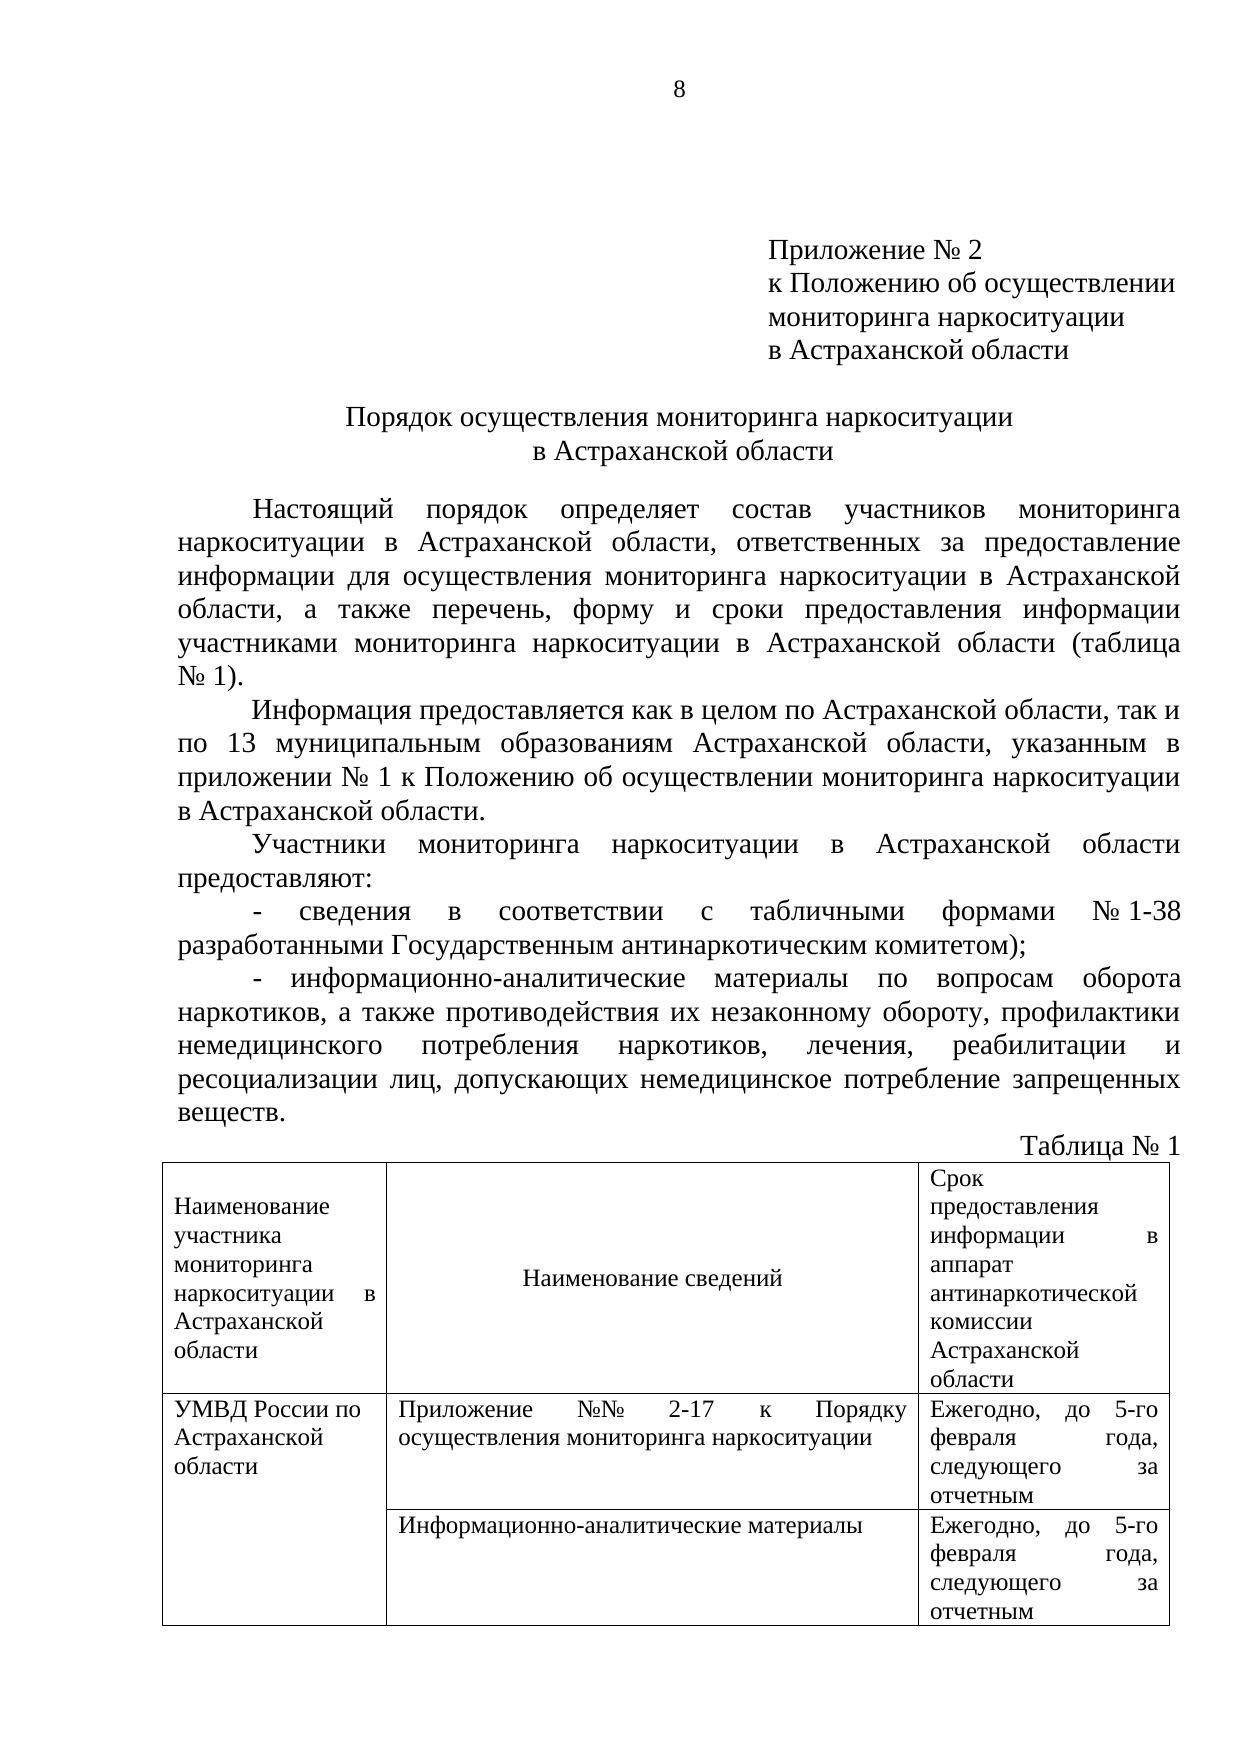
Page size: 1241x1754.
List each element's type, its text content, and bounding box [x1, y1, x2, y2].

text - сведения в соответствии с табличными формами № 1-38 разработанными Государственным антинаркотическим комитетом); [177, 893, 1181, 960]
table_header Наименование сведений [387, 1163, 918, 1393]
text в Астраханской области [177, 433, 1181, 467]
text Приложение № 2 [177, 232, 1181, 265]
text Информация предоставляется как в целом по Астраханской области, так и по 13 муниципальным образованиям Астраханской области, указанным в приложении № 1 к Положению об осуществлении мониторинга наркоситуации в Астраханской области. [177, 692, 1181, 826]
table_cell Приложение №№ 2-17 к Порядку осуществления мониторинга наркоситуации [387, 1394, 918, 1509]
table_header Наименование участника мониторинга наркоситуации в Астраханской области [163, 1163, 386, 1393]
table_header Срок предоставления информации в аппарат антинаркотической комиссии Астраханской области [919, 1163, 1169, 1393]
text мониторинга наркоситуации [177, 299, 1181, 332]
text Участники мониторинга наркоситуации в Астраханской области предоставляют: [177, 826, 1181, 893]
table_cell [919, 1394, 1169, 1509]
text - информационно-аналитические материалы по вопросам оборота наркотиков, а также противодействия их незаконному обороту, профилактики немедицинского потребления наркотиков, лечения, реабилитации и ресоциализации лиц, допускающих немедицинское потребление запрещенных веществ. [177, 960, 1181, 1128]
table_cell УМВД России по Астраханской области [163, 1394, 386, 1625]
text Порядок осуществления мониторинга наркоситуации [177, 399, 1181, 433]
table_cell Информационно-аналитические материалы [387, 1510, 918, 1625]
text к Положению об осуществлении [177, 265, 1181, 299]
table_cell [919, 1510, 1169, 1625]
text Таблица № 1 [177, 1128, 1181, 1162]
text в Астраханской области [177, 332, 1181, 366]
text Настоящий порядок определяет состав участников мониторинга наркоситуации в Астраханской области, ответственных за предоставление информации для осуществления мониторинга наркоситуации в Астраханской области, а также перечень, форму и сроки предоставления информации участниками мониторинга наркоситуации в Астраханской области (таблица № 1). [177, 491, 1181, 692]
